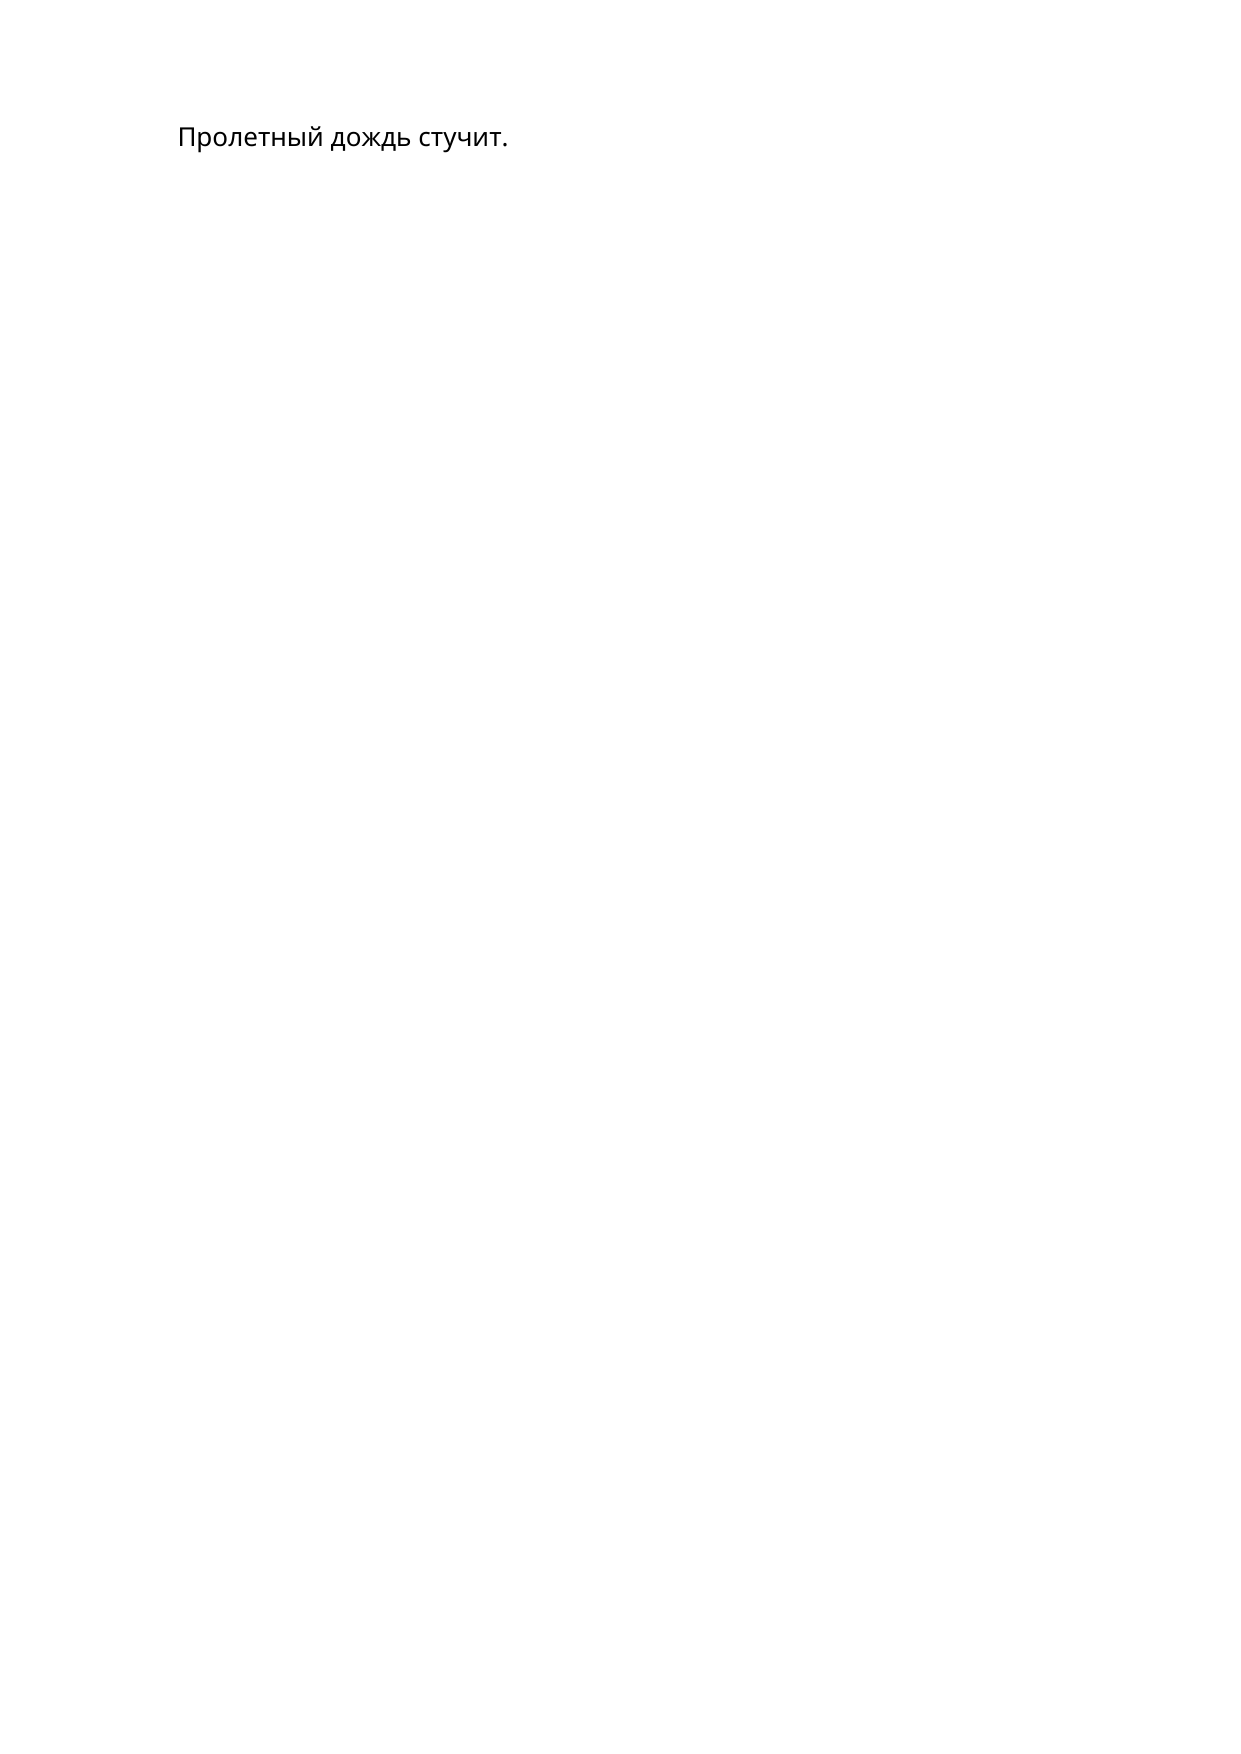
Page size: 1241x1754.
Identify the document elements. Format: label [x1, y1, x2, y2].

text [177, 118, 1152, 189]
